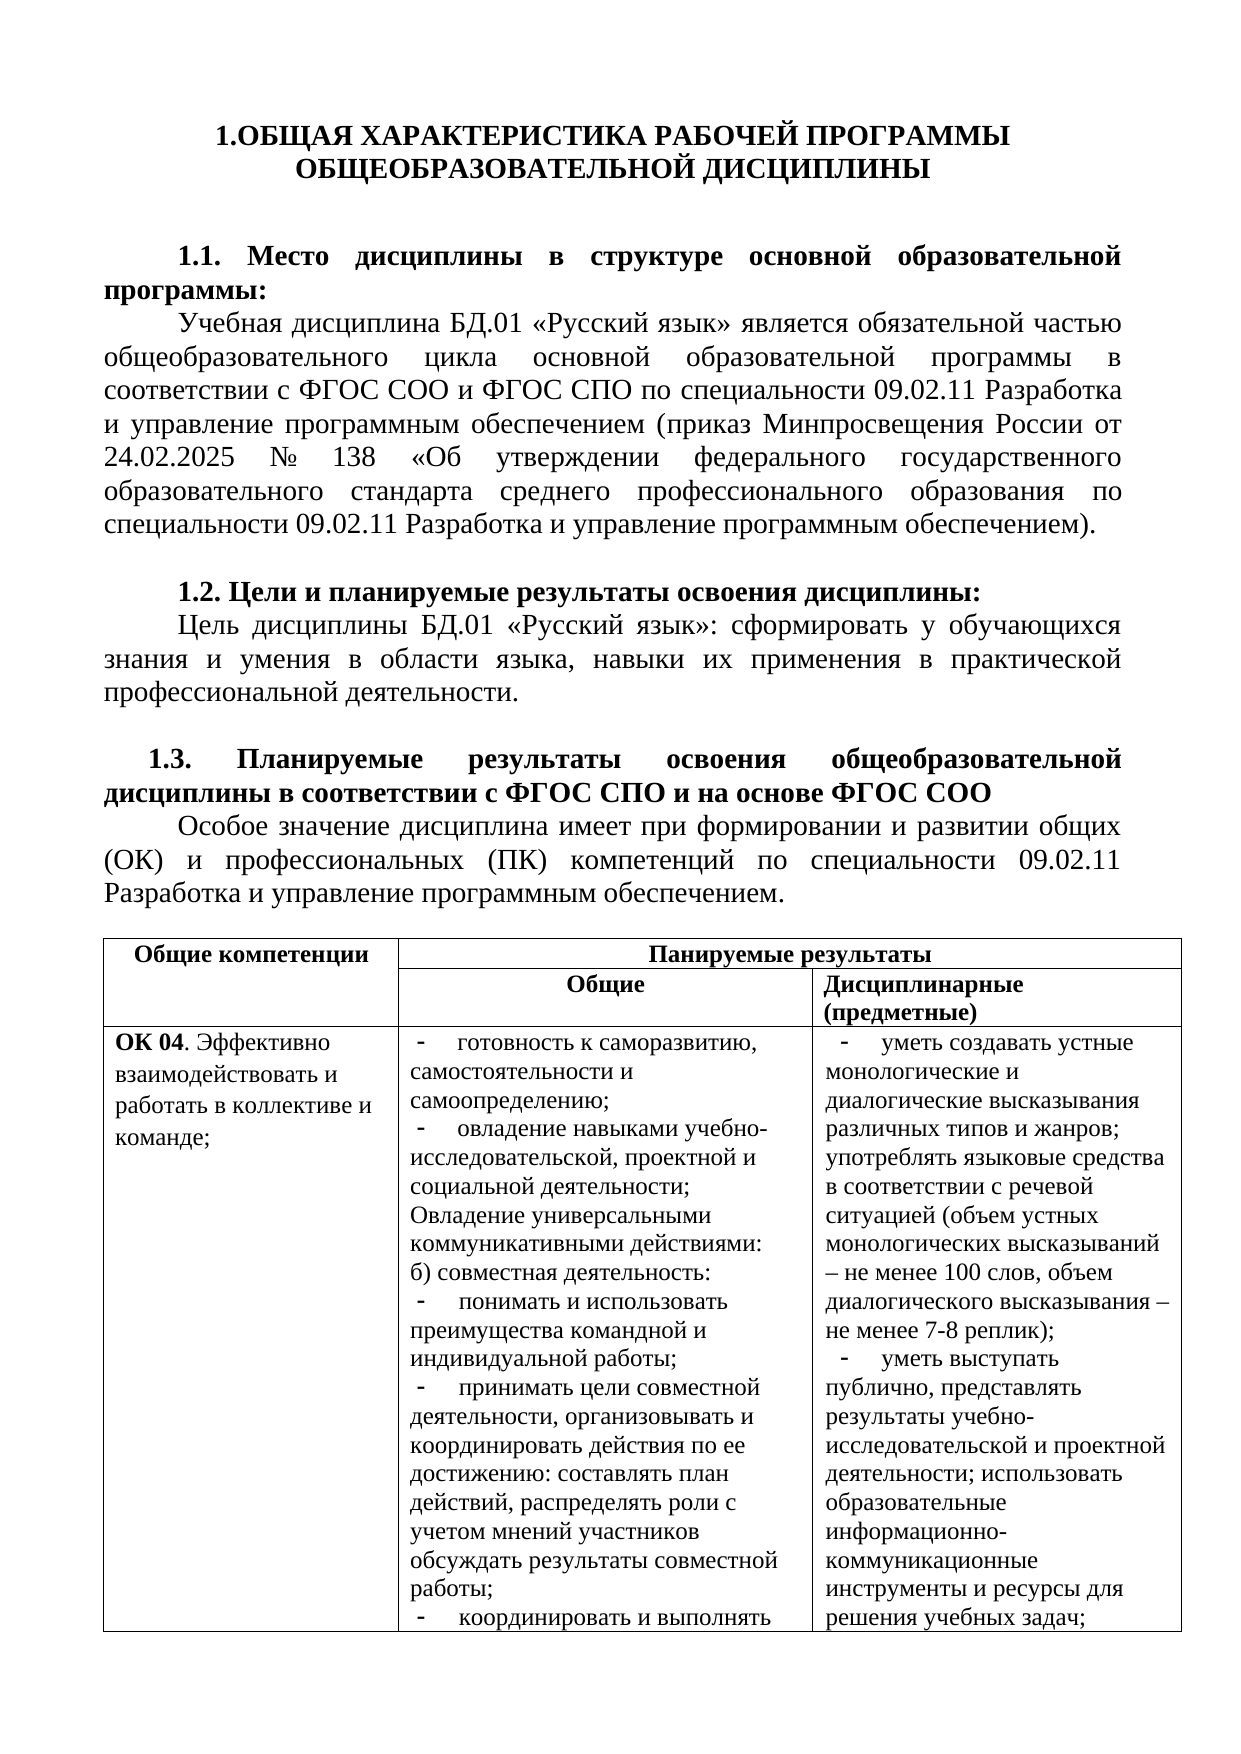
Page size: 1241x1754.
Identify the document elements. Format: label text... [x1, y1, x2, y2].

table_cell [399, 1027, 812, 1631]
text 1.ОБЩАЯ ХАРАКТЕРИСТИКА РАБОЧЕЙ ПРОГРАММЫ ОБЩЕОБРАЗОВАТЕЛЬНОЙ ДИСЦИПЛИНЫ [103, 118, 1122, 185]
text 1.3. Планируемые результаты освоения общеобразовательной дисциплины в соответствии с ФГОС СПО и на основе ФГОС СОО [103, 741, 1122, 808]
table_cell Дисциплинарные (предметные) [813, 969, 1181, 1026]
text Цель дисциплины БД.01 «Русский язык»: сформировать у обучающихся знания и умения в области языка, навыки их применения в практической профессиональной деятельности. [103, 607, 1122, 708]
text Учебная дисциплина БД.01 «Русский язык» является обязательной частью общеобразовательного цикла основной образовательной программы в соответствии с ФГОС СОО и ФГОС СПО по специальности 09.02.11 Разработка и управление программным обеспечением (приказ Минпросвещения России от 24.02.2025 № 138 «Об утверждении федерального государственного образовательного стандарта среднего профессионального образования по специальности 09.02.11 Разработка и управление программным обеспечением). [103, 305, 1122, 540]
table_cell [813, 1027, 1181, 1631]
text 1.1. Место дисциплины в структуре основной образовательной программы: [103, 238, 1122, 305]
table_cell Общие [399, 969, 812, 1026]
text Особое значение дисциплина имеет при формировании и развитии общих (ОК) и профессиональных (ПК) компетенций по специальности 09.02.11 Разработка и управление программным обеспечением. [103, 808, 1122, 909]
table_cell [104, 1027, 398, 1631]
table_header Общие компетенции [104, 939, 398, 1026]
table_header Панируемые результаты [399, 939, 1181, 968]
text 1.2. Цели и планируемые результаты освоения дисциплины: [103, 574, 1122, 607]
